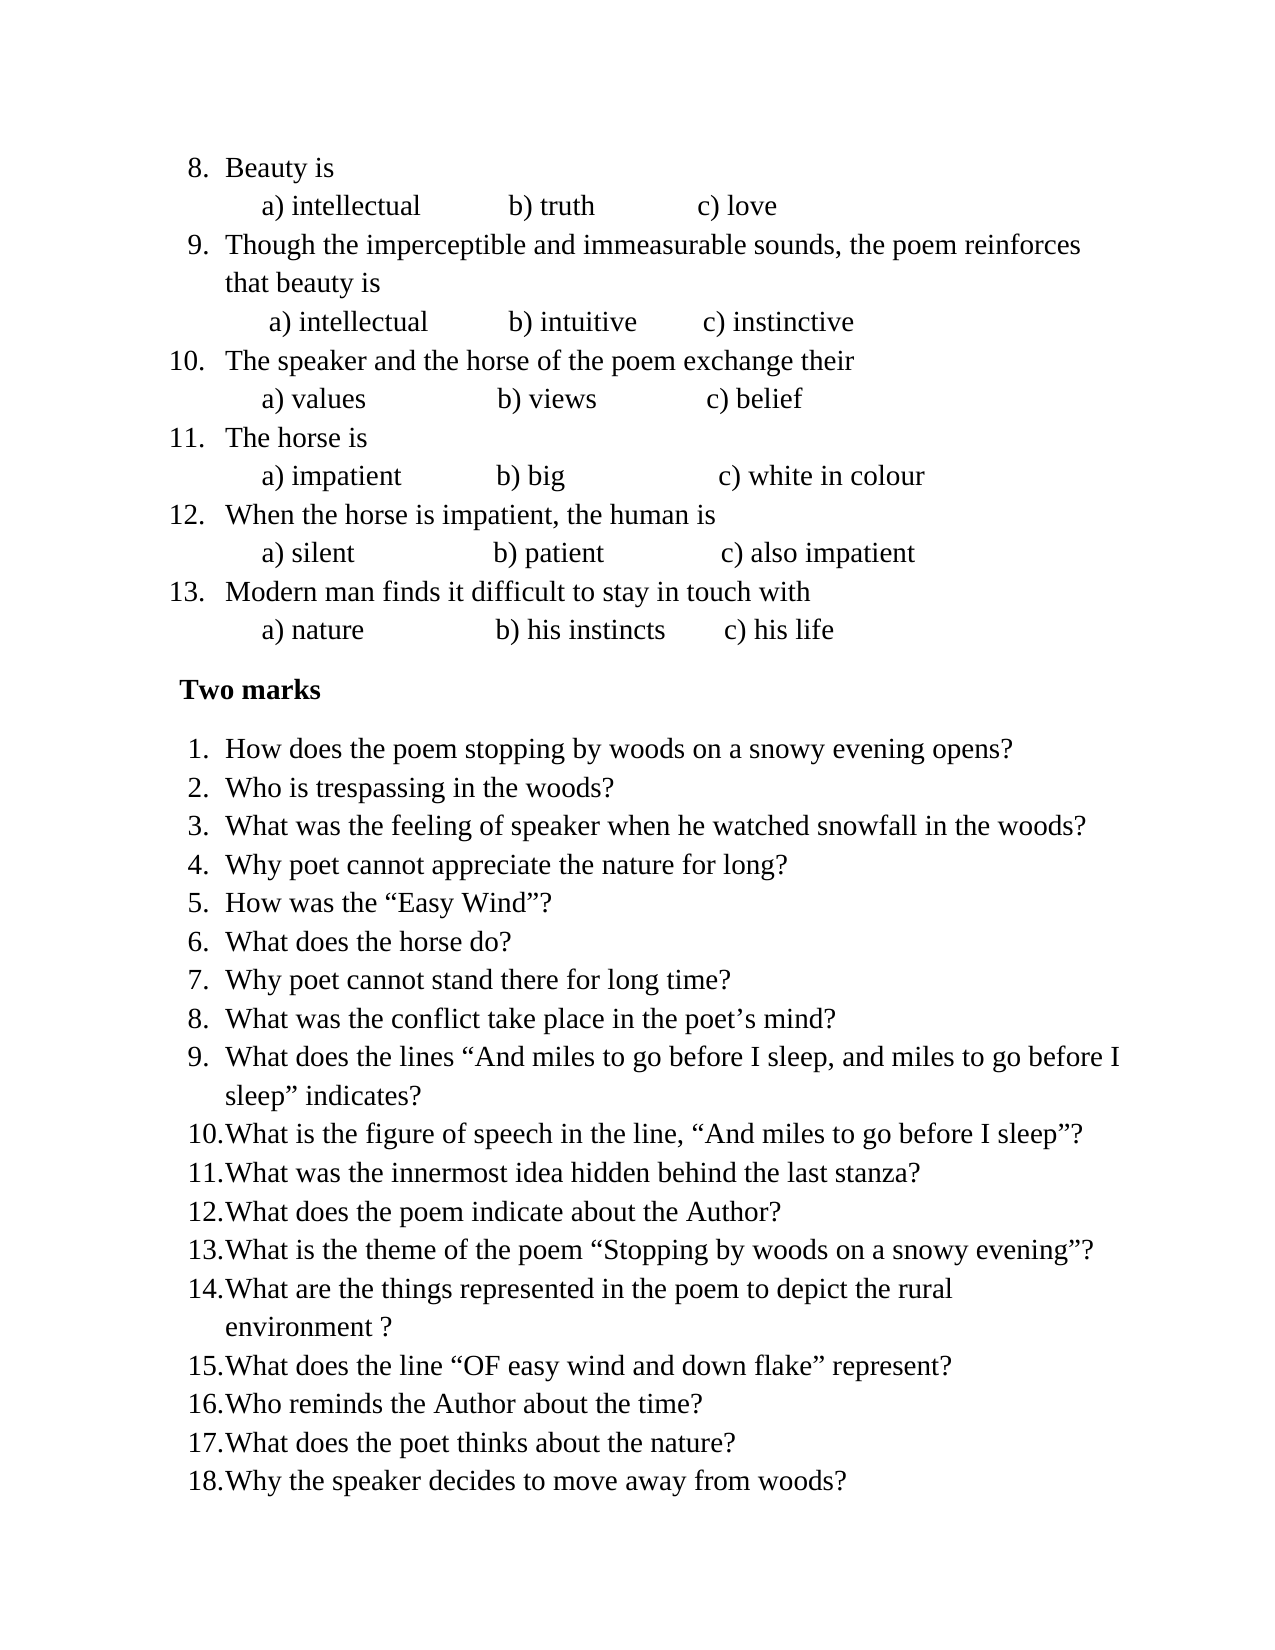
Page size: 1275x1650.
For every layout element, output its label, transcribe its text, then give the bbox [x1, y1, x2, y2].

list How does the poem stopping by woods on a snowy evening opens? [187, 731, 1125, 765]
list Modern man finds it difficult to stay in touch with [169, 574, 1125, 607]
text Two marks [150, 672, 1125, 705]
list What does the lines “And miles to go before I sleep, and miles to go before I sleep” indicates? [187, 1039, 1125, 1112]
list What was the feeling of speaker when he watched snowfall in the woods? [187, 808, 1125, 842]
list What are the things represented in the poem to depict the rural environment ? [187, 1271, 1125, 1343]
list Who is trespassing in the woods? [187, 770, 1125, 803]
list a) intellectual b) intuitive c) instinctive [225, 304, 1125, 338]
list Why poet cannot appreciate the nature for long? [187, 847, 1125, 880]
list a) silent b) patient c) also impatient [225, 535, 1125, 569]
list When the horse is impatient, the human is [169, 497, 1125, 530]
list What does the poem indicate about the Author? [187, 1194, 1125, 1227]
list Who reminds the Author about the time? [187, 1386, 1125, 1420]
list Beauty is [187, 150, 1125, 183]
list a) impatient b) big c) white in colour [225, 458, 1125, 492]
list What does the horse do? [187, 924, 1125, 957]
list The speaker and the horse of the poem exchange their [169, 343, 1125, 376]
list Why the speaker decides to move away from woods? [187, 1463, 1125, 1497]
list Why poet cannot stand there for long time? [187, 962, 1125, 996]
list a) nature b) his instincts c) his life [225, 612, 1125, 646]
list What is the figure of speech in the line, “And miles to go before I sleep”? [187, 1117, 1125, 1150]
list What was the innermost idea hidden behind the last stanza? [187, 1155, 1125, 1189]
list What was the conflict take place in the poet’s mind? [187, 1001, 1125, 1034]
list a) intellectual b) truth c) love [225, 188, 1125, 222]
list What does the line “OF easy wind and down flake” represent? [187, 1348, 1125, 1381]
list How was the “Easy Wind”? [187, 885, 1125, 919]
list What is the theme of the poem “Stopping by woods on a snowy evening”? [187, 1232, 1125, 1266]
list What does the poet thinks about the nature? [187, 1425, 1125, 1458]
list The horse is [169, 420, 1125, 453]
list a) values b) views c) belief [225, 381, 1125, 415]
list Though the imperceptible and immeasurable sounds, the poem reinforces that beauty is [187, 227, 1125, 299]
